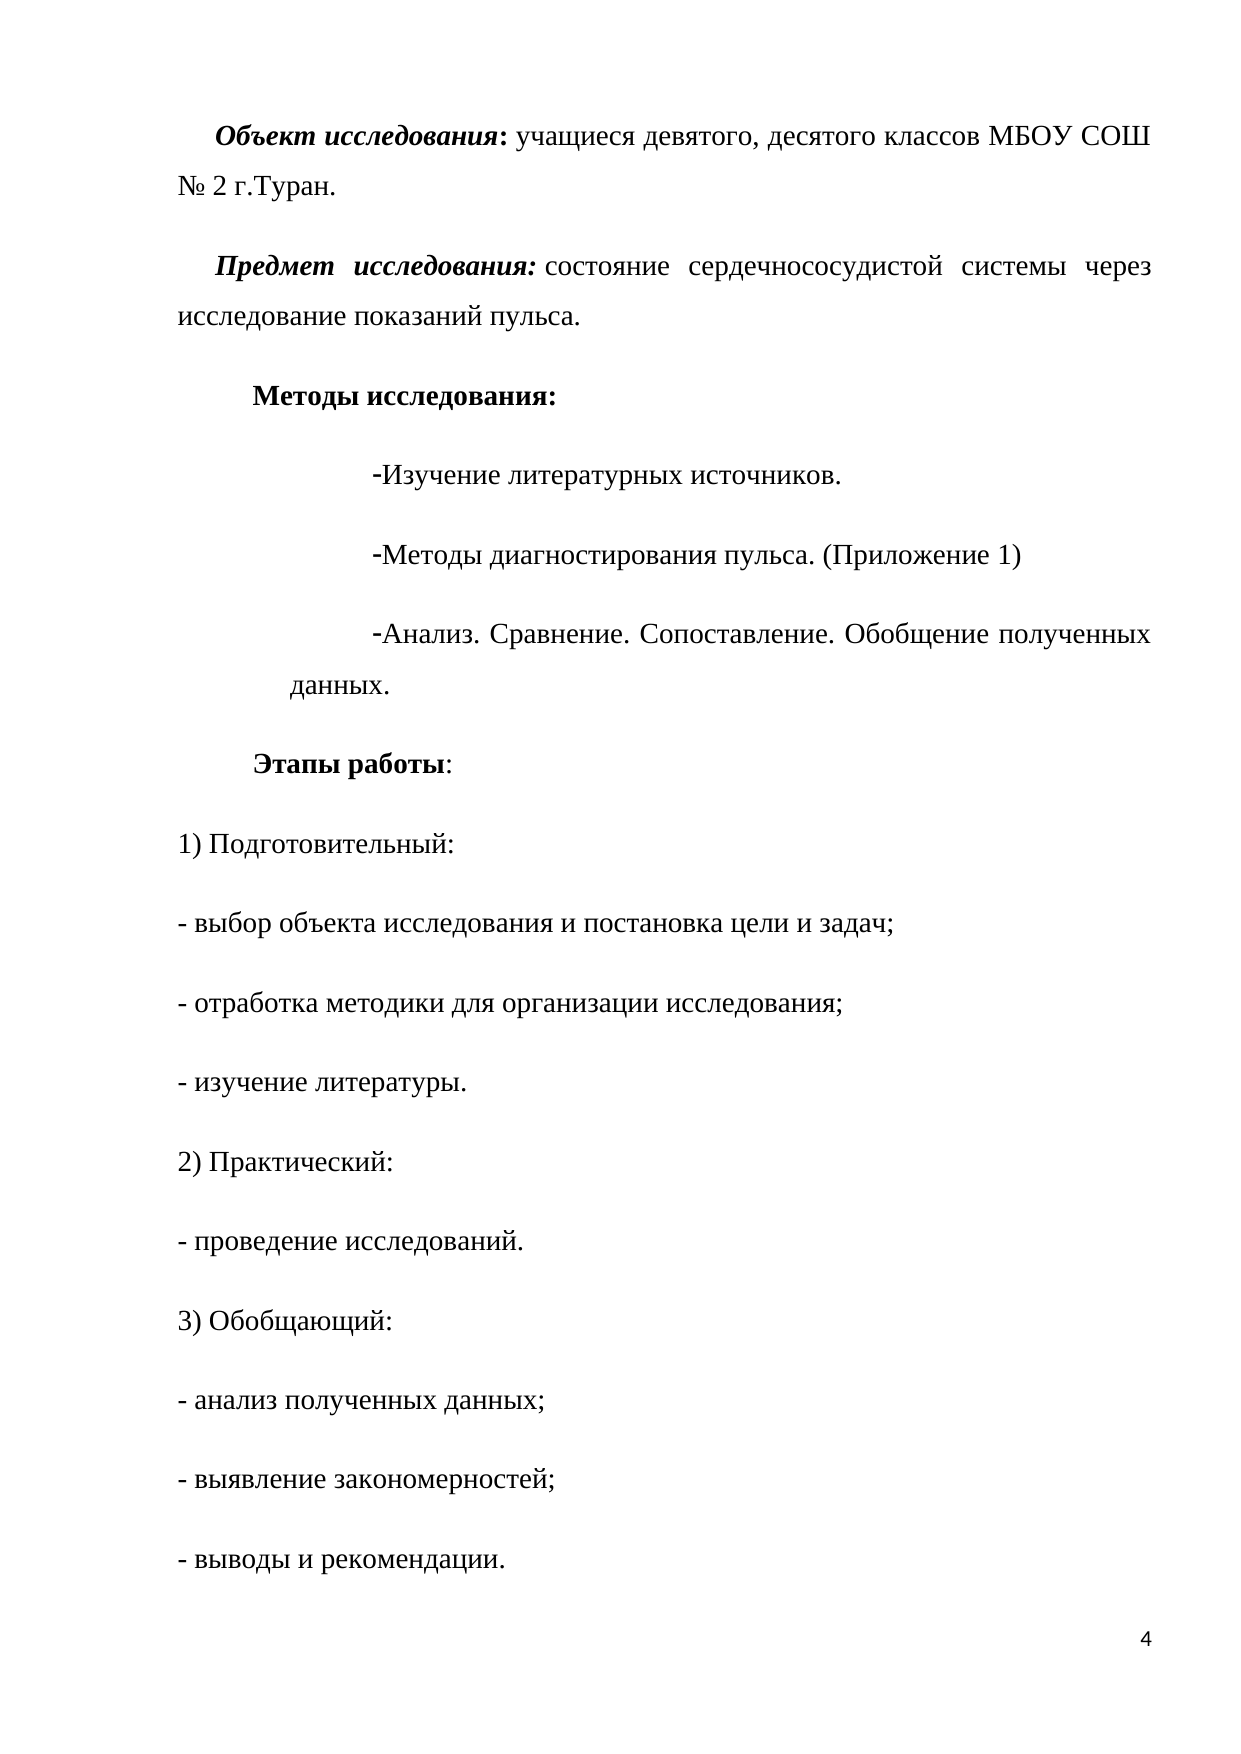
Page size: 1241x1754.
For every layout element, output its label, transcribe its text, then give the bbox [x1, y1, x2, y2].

text 1) Подготовительный: [177, 826, 1152, 859]
text - анализ полученных данных; [177, 1382, 1152, 1416]
text ​ Методы диагностирования пульса. (Приложение 1) [290, 537, 1152, 570]
text - изучение литературы. [177, 1064, 1152, 1098]
text - проведение исследований. [177, 1223, 1152, 1257]
text ​ Изучение литературных источников. [290, 457, 1152, 491]
text Предмет исследования: состояние сердечнососудистой системы через исследование показаний пульса. [177, 248, 1152, 332]
text Объект исследования: учащиеся девятого, десятого классов МБОУ СОШ № 2 г.Туран. [177, 118, 1152, 202]
text - выявление закономерностей; [177, 1462, 1152, 1495]
text Этапы работы: [177, 746, 1152, 780]
text 2) Практический: [177, 1144, 1152, 1177]
text Методы исследования: [177, 378, 1152, 411]
text 3) Обобщающий: [177, 1303, 1152, 1336]
text - отработка методики для организации исследования; [177, 985, 1152, 1018]
text - выбор объекта исследования и постановка цели и задач; [177, 905, 1152, 939]
text ​ Анализ. Сравнение. Сопоставление. Обобщение полученных данных. [290, 616, 1152, 700]
text - выводы и рекомендации. [177, 1541, 1152, 1574]
